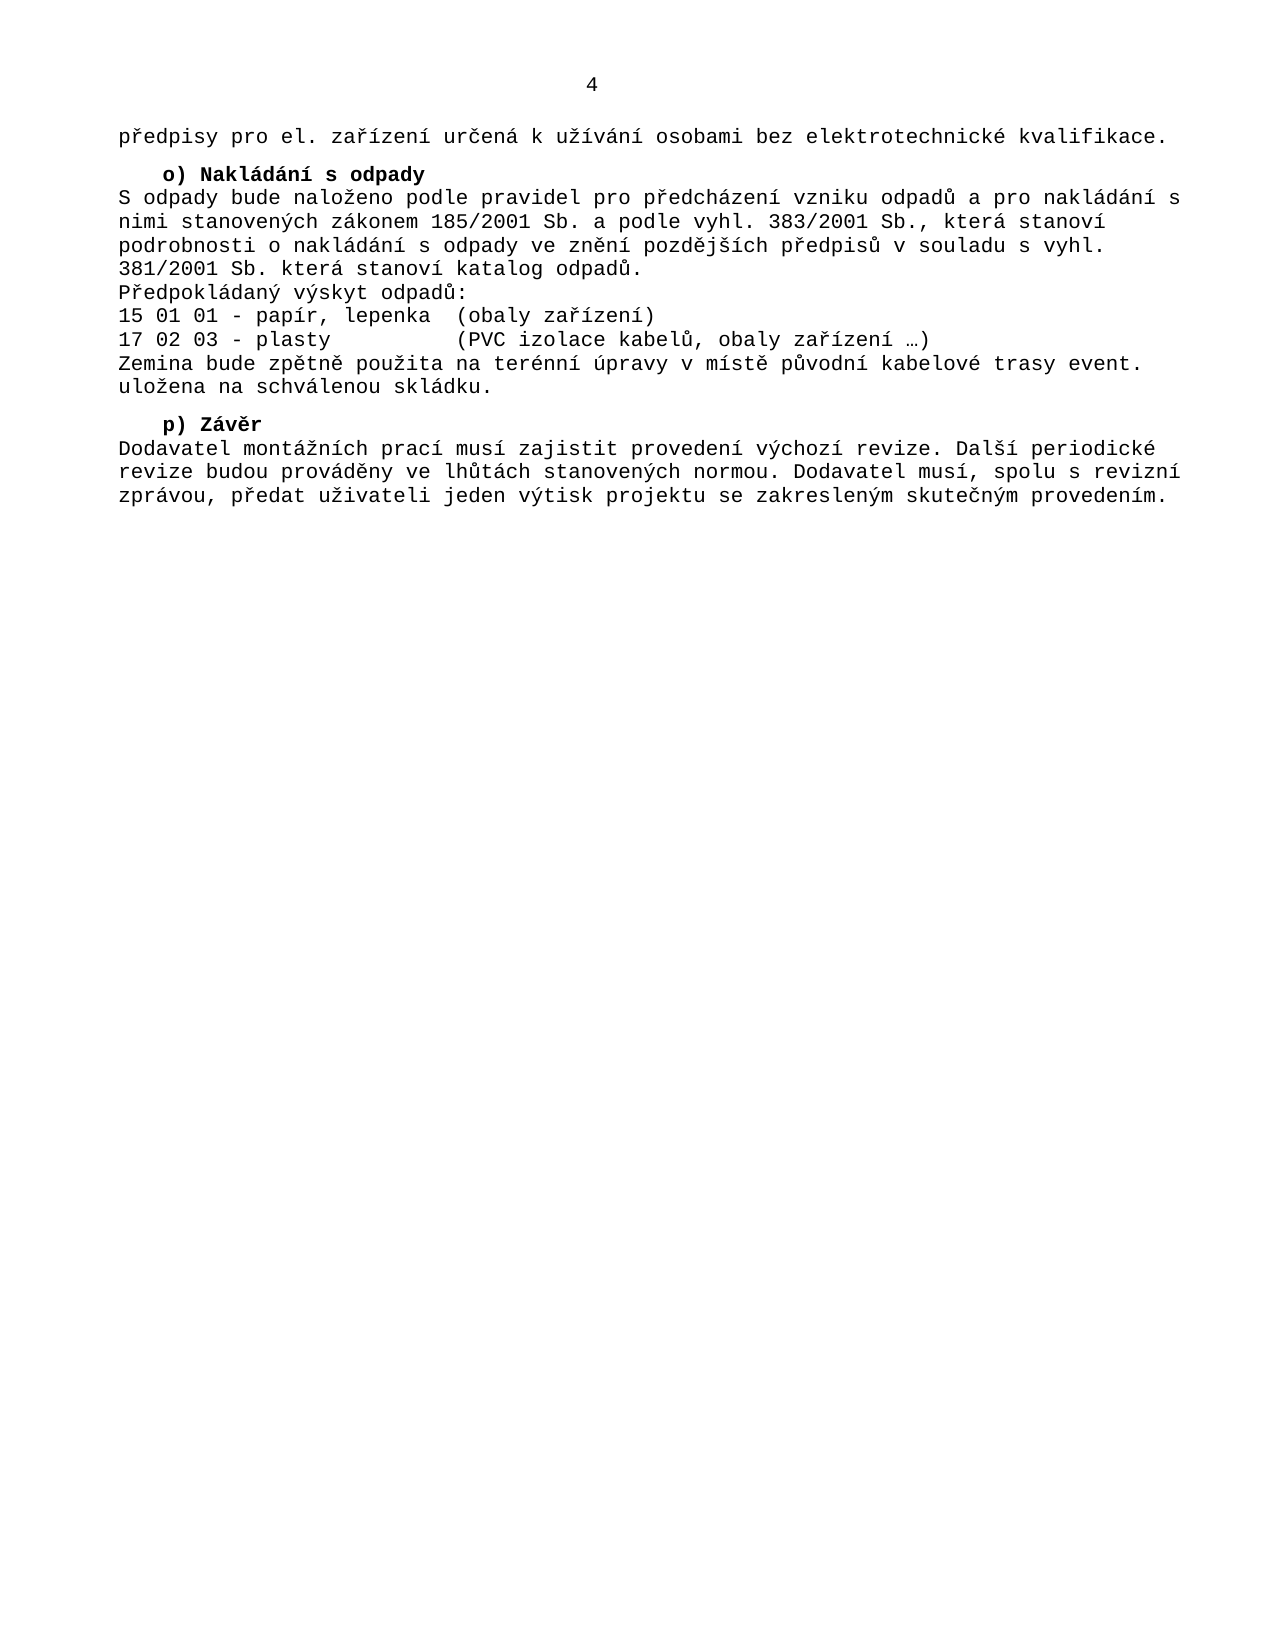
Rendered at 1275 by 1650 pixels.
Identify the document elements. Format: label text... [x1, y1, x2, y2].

text Předpokládaný výskyt odpadů: [118, 282, 1196, 306]
text 15 01 01 - papír, lepenka (obaly zařízení) [118, 306, 1196, 329]
list Nakládání s odpady [162, 164, 1196, 187]
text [118, 126, 1196, 149]
list Závěr [162, 414, 1196, 438]
text Dodavatel montážních prací musí zajistit provedení výchozí revize. Další periodické revize budou prováděny ve lhůtách stanovených normou. Dodavatel musí, spolu s revizní zprávou, předat uživateli jeden výtisk projektu se zakresleným skutečným provedením. [118, 438, 1196, 509]
text 17 02 03 - plasty (PVC izolace kabelů, obaly zařízení …) [118, 329, 1196, 353]
text S odpady bude naloženo podle pravidel pro předcházení vzniku odpadů a pro nakládání s nimi stanovených zákonem 185/2001 Sb. a podle vyhl. 383/2001 Sb., která stanoví podrobnosti o nakládání s odpady ve znění pozdějších předpisů v souladu s vyhl. 381/2001 Sb. která stanoví katalog odpadů. [118, 187, 1196, 282]
text Zemina bude zpětně použita na terénní úpravy v místě původní kabelové trasy event. uložena na schválenou skládku. [118, 353, 1196, 400]
